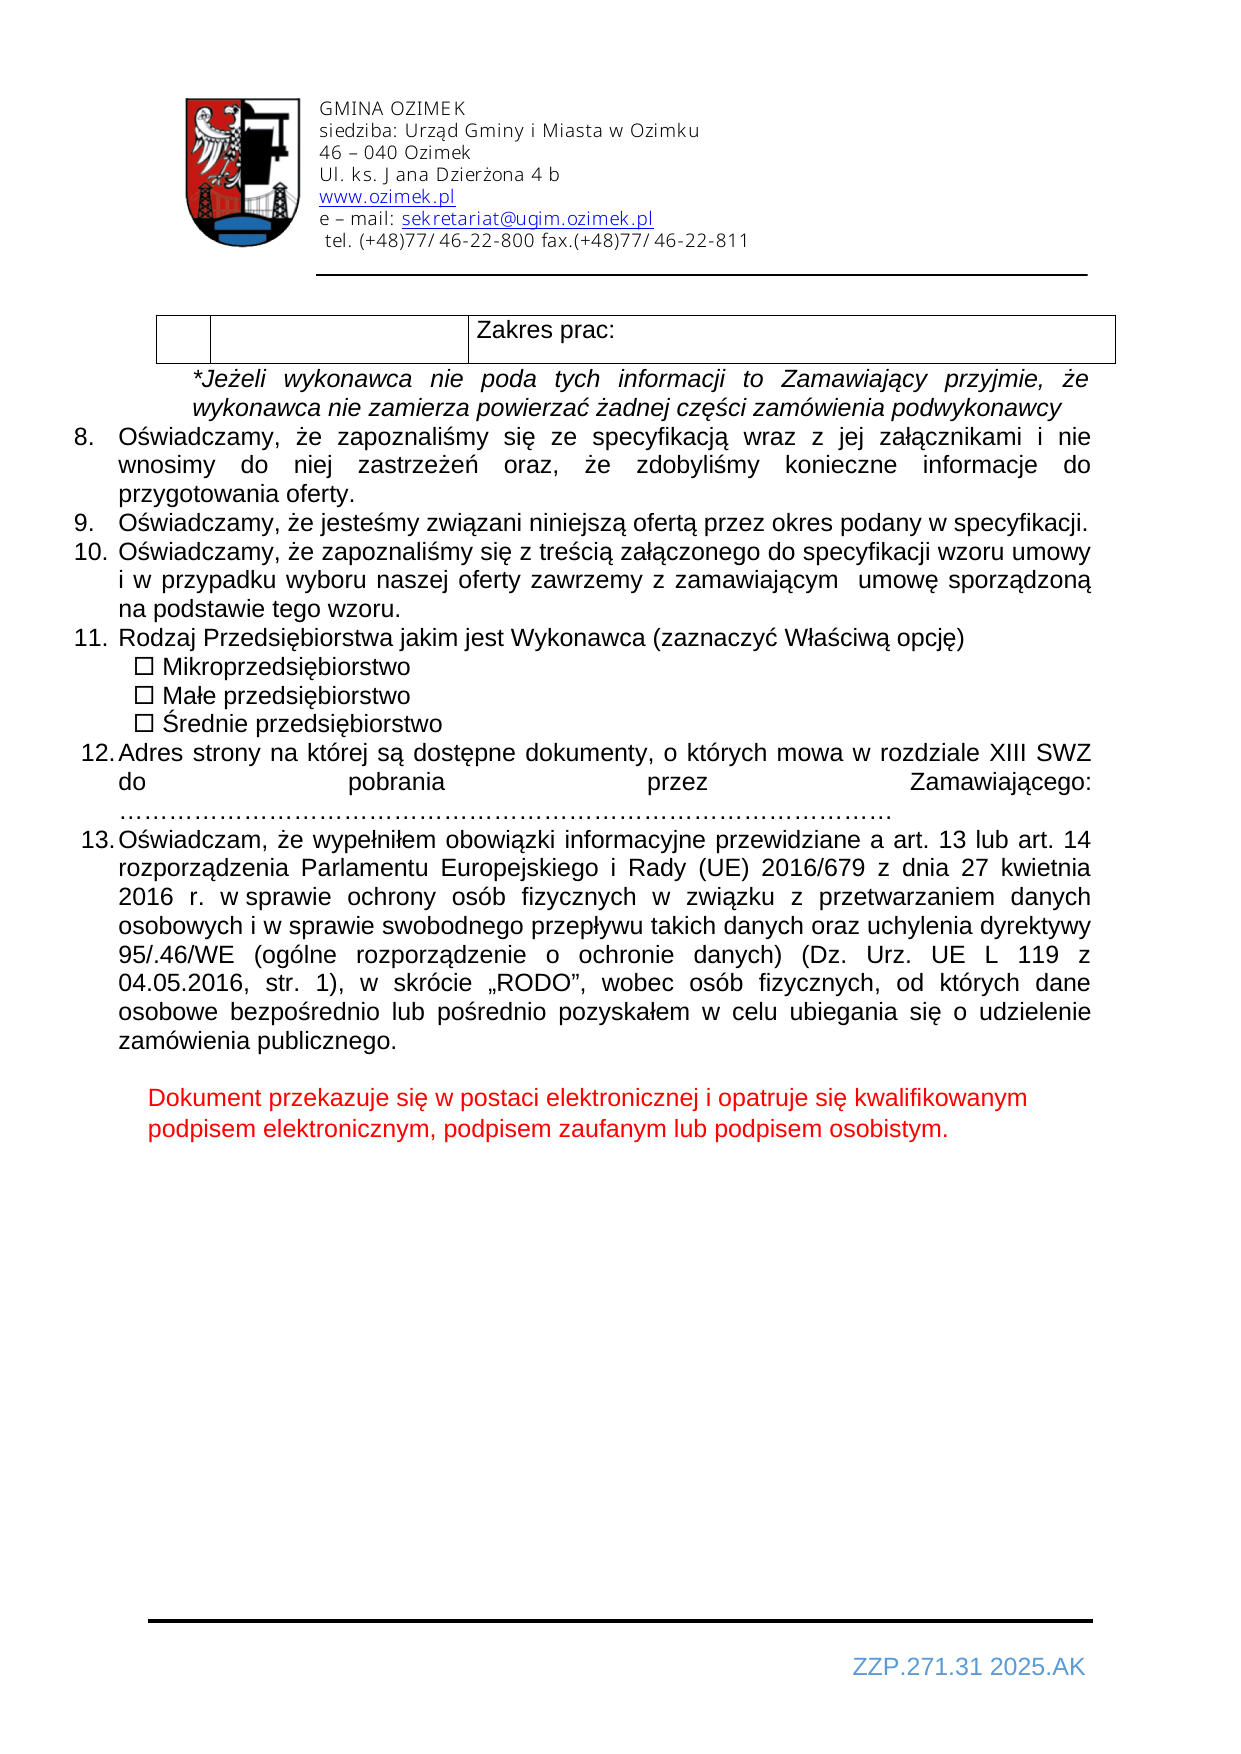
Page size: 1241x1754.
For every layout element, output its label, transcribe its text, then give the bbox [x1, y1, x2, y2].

text Mikroprzedsiębiorstwo [133, 652, 1093, 681]
list Oświadczam, że wypełniłem obowiązki informacyjne przewidziane a art. 13 lub art. 14 rozporządzenia Parlamentu Europejskiego i Rady (UE) 2016/679 z dnia 27 kwietnia 2016 r. w sprawie ochrony osób fizycznych w związku z przetwarzaniem danych osobowych i w sprawie swobodnego przepływu takich danych oraz uchylenia dyrektywy 95/.46/WE (ogólne rozporządzenie o ochronie danych) (Dz. Urz. UE L 119 z 04.05.2016, str. 1), w skrócie „RODO”, wobec osób fizycznych, od których dane osobowe bezpośrednio lub pośrednio pozyskałem w celu ubiegania się o udzielenie zamówienia publicznego. [81, 824, 1093, 1054]
list Oświadczamy, że zapoznaliśmy się ze specyfikacją wraz z jej załącznikami i nie wnosimy do niej zastrzeżeń oraz, że zdobyliśmy konieczne informacje do przygotowania oferty. [74, 422, 1093, 508]
text Dokument przekazuje się w postaci elektronicznej i opatruje się kwalifikowanym podpisem elektronicznym, podpisem zaufanym lub podpisem osobistym. [148, 1083, 1093, 1143]
text Małe przedsiębiorstwo [133, 681, 1093, 709]
list Adres strony na której są dostępne dokumenty, o których mowa w rozdziale XIII SWZ do pobrania przez Zamawiającego:………………………………………………………………………………… [81, 738, 1093, 824]
list Oświadczamy, że zapoznaliśmy się z treścią załączonego do specyfikacji wzoru umowy i w przypadku wyboru naszej oferty zawrzemy z zamawiającym umowę sporządzoną na podstawie tego wzoru. [74, 537, 1093, 623]
table_cell [211, 316, 468, 363]
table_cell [469, 316, 1115, 363]
list Oświadczamy, że jesteśmy związani niniejszą ofertą przez okres podany w specyfikacji. [74, 508, 1093, 537]
text Średnie przedsiębiorstwo [133, 709, 1093, 738]
text *Jeżeli wykonawca nie poda tych informacji to Zamawiający przyjmie, że wykonawca nie zamierza powierzać żadnej części zamówienia podwykonawcy [192, 364, 1093, 422]
table_cell [157, 316, 210, 363]
list Rodzaj Przedsiębiorstwa jakim jest Wykonawca (zaznaczyć Właściwą opcję) [74, 623, 1093, 652]
